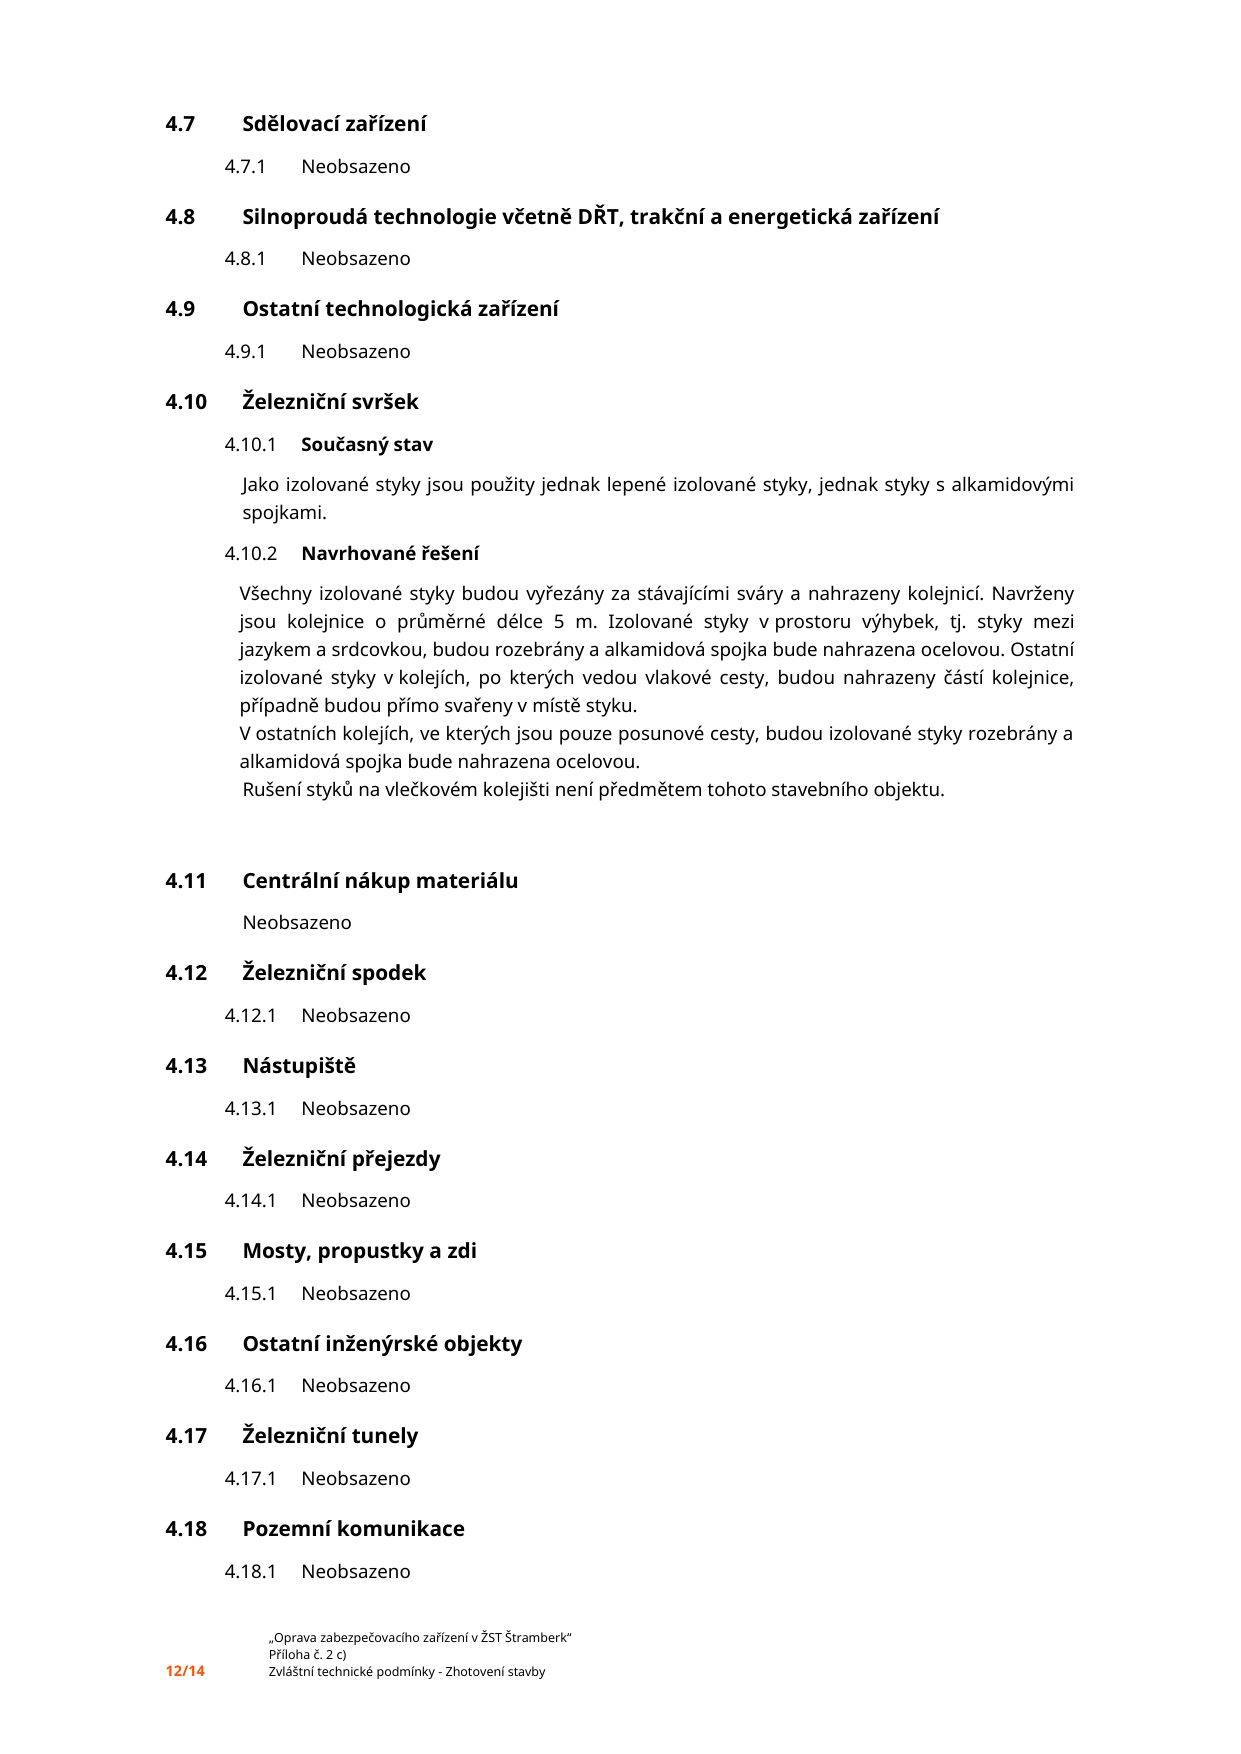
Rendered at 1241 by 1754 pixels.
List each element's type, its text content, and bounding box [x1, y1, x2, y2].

text Neobsazeno [242, 910, 1075, 935]
text Nástupiště [165, 1051, 1075, 1079]
text Silnoproudá technologie včetně DŘT, trakční a energetická zařízení [165, 202, 1075, 230]
text Železniční přejezdy [165, 1144, 1075, 1172]
text Neobsazeno [224, 1465, 1075, 1491]
text V ostatních kolejích, ve kterých jsou pouze posunové cesty, budou izolované styky rozebrány a alkamidová spojka bude nahrazena ocelovou. [239, 721, 1075, 774]
text Neobsazeno [224, 153, 1075, 178]
text Současný stav [224, 431, 1075, 456]
text Mosty, propustky a zdi [165, 1236, 1075, 1265]
list Rušení styků na vlečkovém kolejišti není předmětem tohoto stavebního objektu. [242, 777, 1075, 802]
text Neobsazeno [224, 1558, 1075, 1583]
text Sdělovací zařízení [165, 109, 1075, 138]
text Železniční spodek [165, 958, 1075, 987]
text Neobsazeno [224, 246, 1075, 271]
text Navrhované řešení [224, 540, 1075, 565]
text Neobsazeno [224, 1002, 1075, 1028]
text Neobsazeno [224, 1280, 1075, 1306]
text Železniční tunely [165, 1422, 1075, 1450]
text Neobsazeno [224, 1187, 1075, 1213]
text Všechny izolované styky budou vyřezány za stávajícími sváry a nahrazeny kolejnicí. Navrženy jsou kolejnice o průměrné délce 5 m. Izolované styky v prostoru výhybek, tj. styky mezi jazykem a srdcovkou, budou rozebrány a alkamidová spojka bude nahrazena ocelovou. Ostatní izolované styky v kolejích, po kterých vedou vlakové cesty, budou nahrazeny částí kolejnice, případně budou přímo svařeny v místě styku. [239, 580, 1075, 718]
text Centrální nákup materiálu [165, 866, 1075, 894]
text Pozemní komunikace [165, 1514, 1075, 1543]
list Jako izolované styky jsou použity jednak lepené izolované styky, jednak styky s alkamidovými spojkami. [242, 471, 1075, 525]
text Neobsazeno [224, 1095, 1075, 1120]
text Neobsazeno [224, 338, 1075, 364]
text Neobsazeno [224, 1373, 1075, 1398]
text Ostatní inženýrské objekty [165, 1329, 1075, 1357]
text Ostatní technologická zařízení [165, 294, 1075, 323]
text Železniční svršek [165, 387, 1075, 416]
